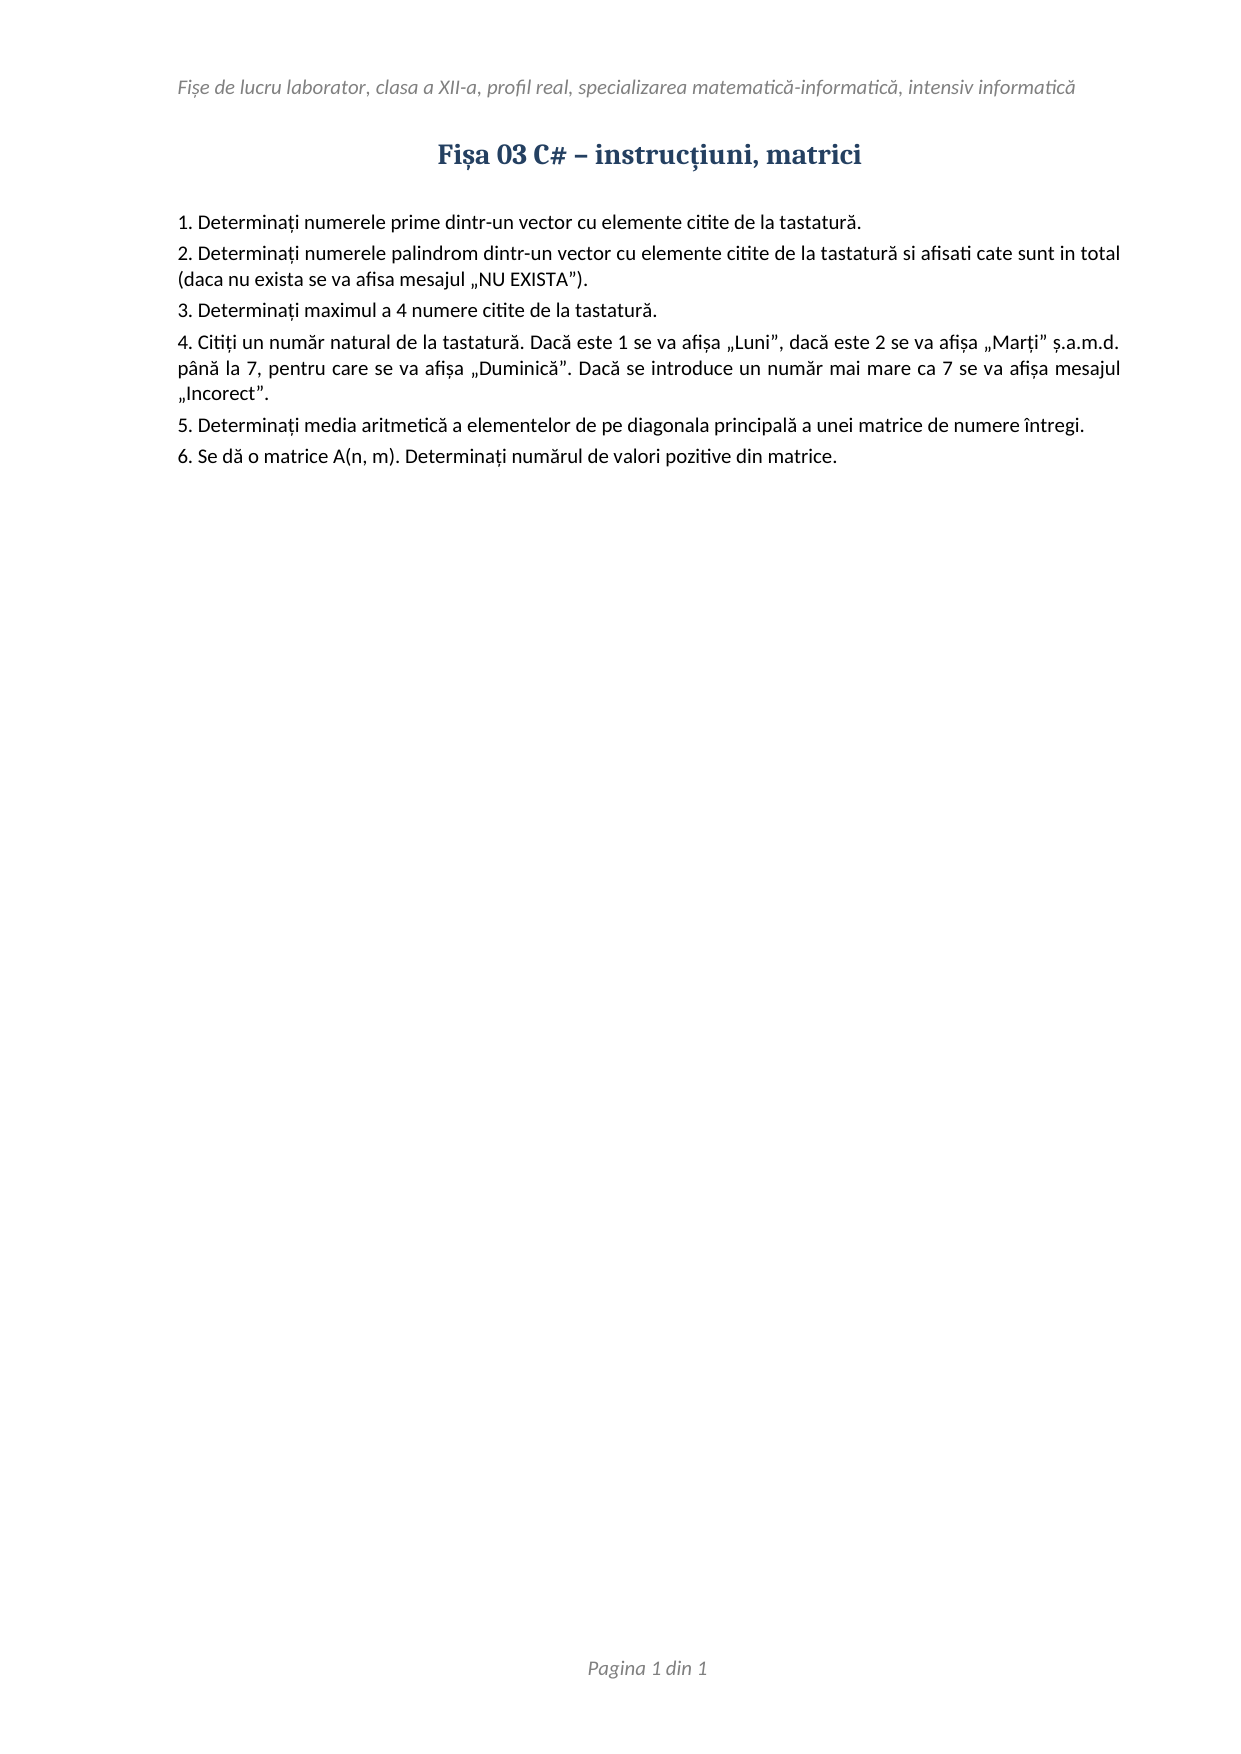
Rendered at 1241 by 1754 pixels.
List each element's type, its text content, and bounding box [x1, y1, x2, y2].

list Determinați media aritmetică a elementelor de pe diagonala principală a unei matrice de numere întregi. [177, 412, 1122, 437]
list Determinați numerele prime dintr-un vector cu elemente citite de la tastatură. [177, 209, 1122, 234]
list Citiți un număr natural de la tastatură. Dacă este 1 se va afișa „Luni”, dacă este 2 se va afișa „Marți” ș.a.m.d. până la 7, pentru care se va afișa „Duminică”. Dacă se introduce un număr mai mare ca 7 se va afișa mesajul „Incorect”. [177, 329, 1122, 406]
list Determinați numerele palindrom dintr-un vector cu elemente citite de la tastatură si afisati cate sunt in total (daca nu exista se va afisa mesajul „NU EXISTA”). [177, 241, 1122, 291]
list Determinați maximul a 4 numere citite de la tastatură. [177, 298, 1122, 323]
list Se dă o matrice A(n, m). Determinați numărul de valori pozitive din matrice. [177, 443, 1122, 469]
subtitle Fișa 03 C# – instrucțiuni, matrici [177, 137, 1122, 171]
